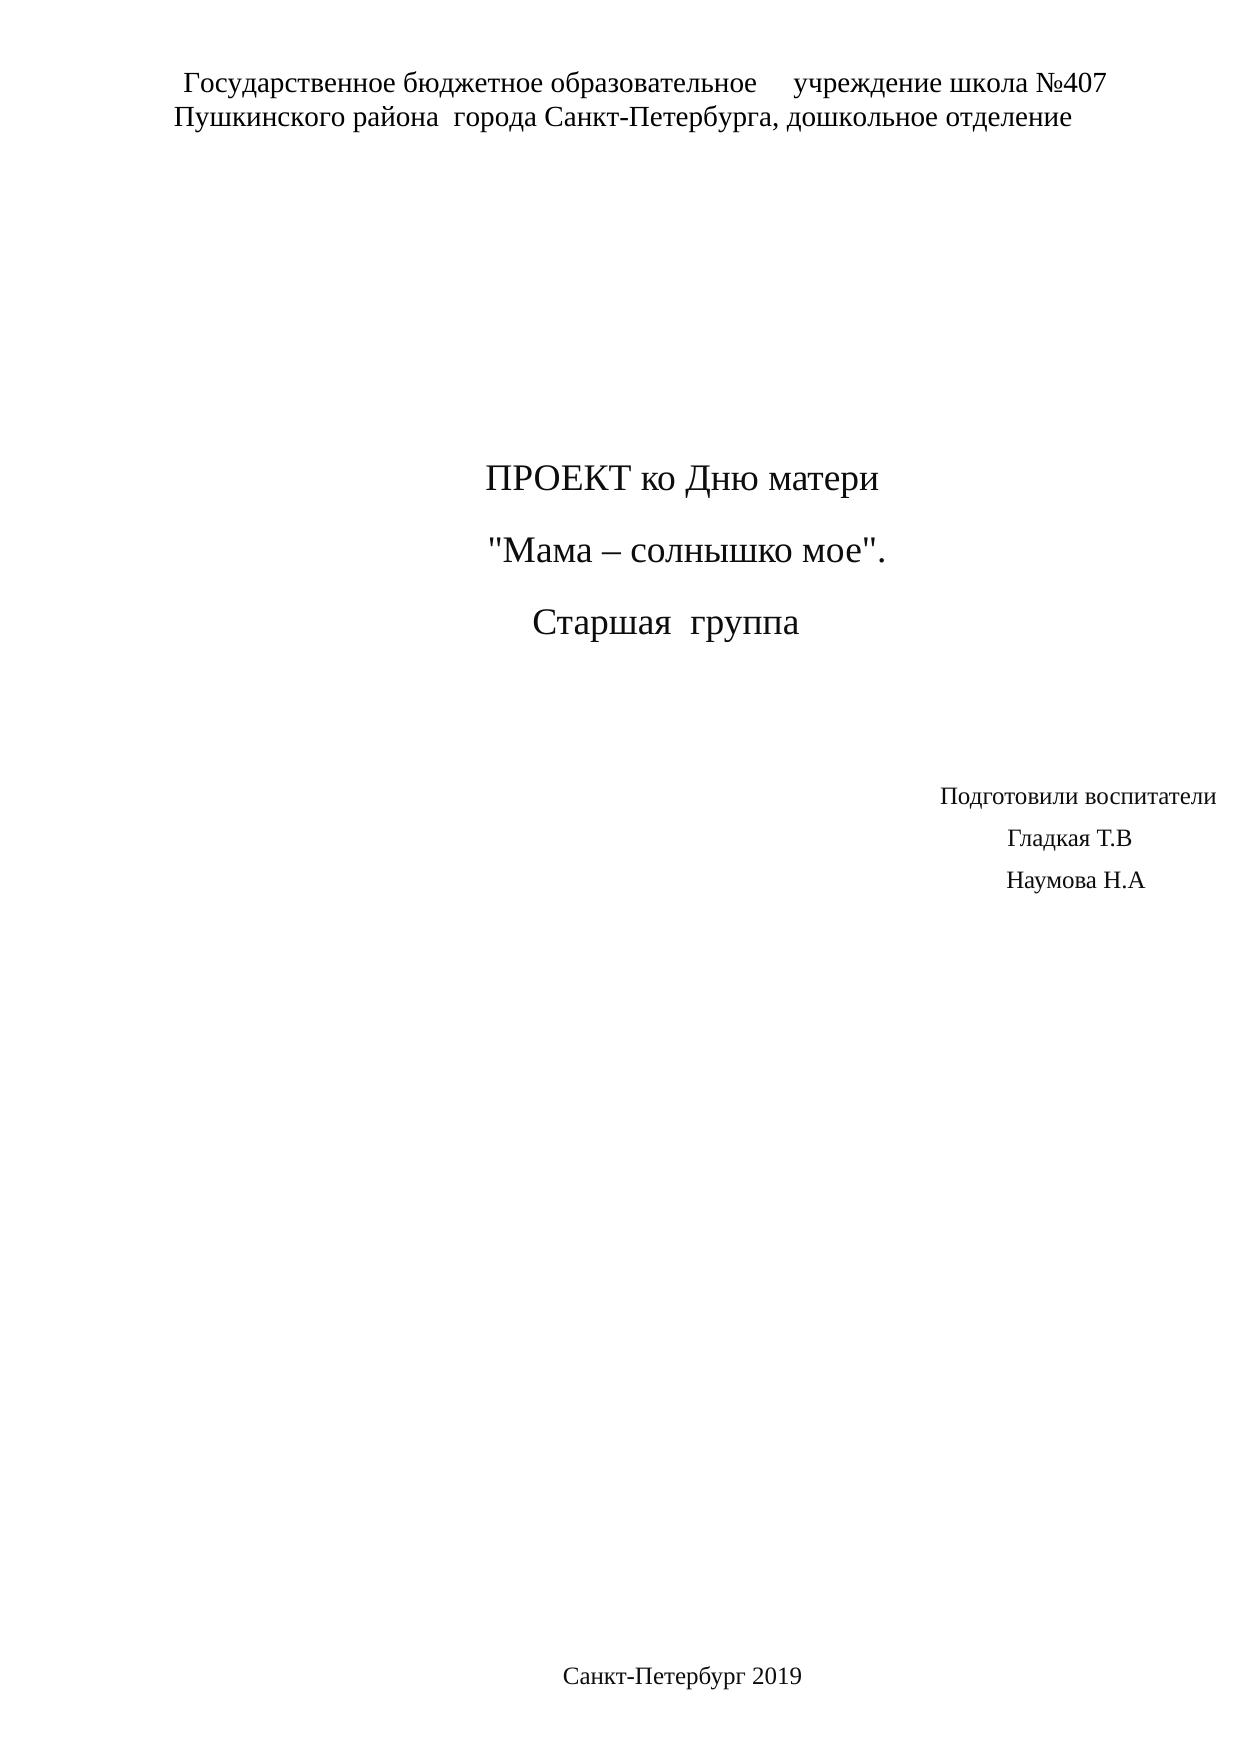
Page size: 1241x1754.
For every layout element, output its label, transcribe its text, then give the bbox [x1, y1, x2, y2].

subtitle Гладкая Т.В [148, 810, 1217, 852]
text Государственное бюджетное образовательное учреждение школа №407 Пушкинского района города Санкт-Петербурга, дошкольное отделение [29, 66, 1217, 133]
subtitle Подготовили воспитатели [148, 768, 1217, 810]
subtitle Наумова Н.А [148, 852, 1217, 894]
subtitle Санкт-Петербург 2019 [148, 1648, 1217, 1689]
subtitle Старшая группа [148, 599, 1217, 643]
subtitle "Мама – солнышко мое". [148, 527, 1217, 570]
subtitle ПРОЕКТ ко Дню матери [148, 455, 1217, 498]
